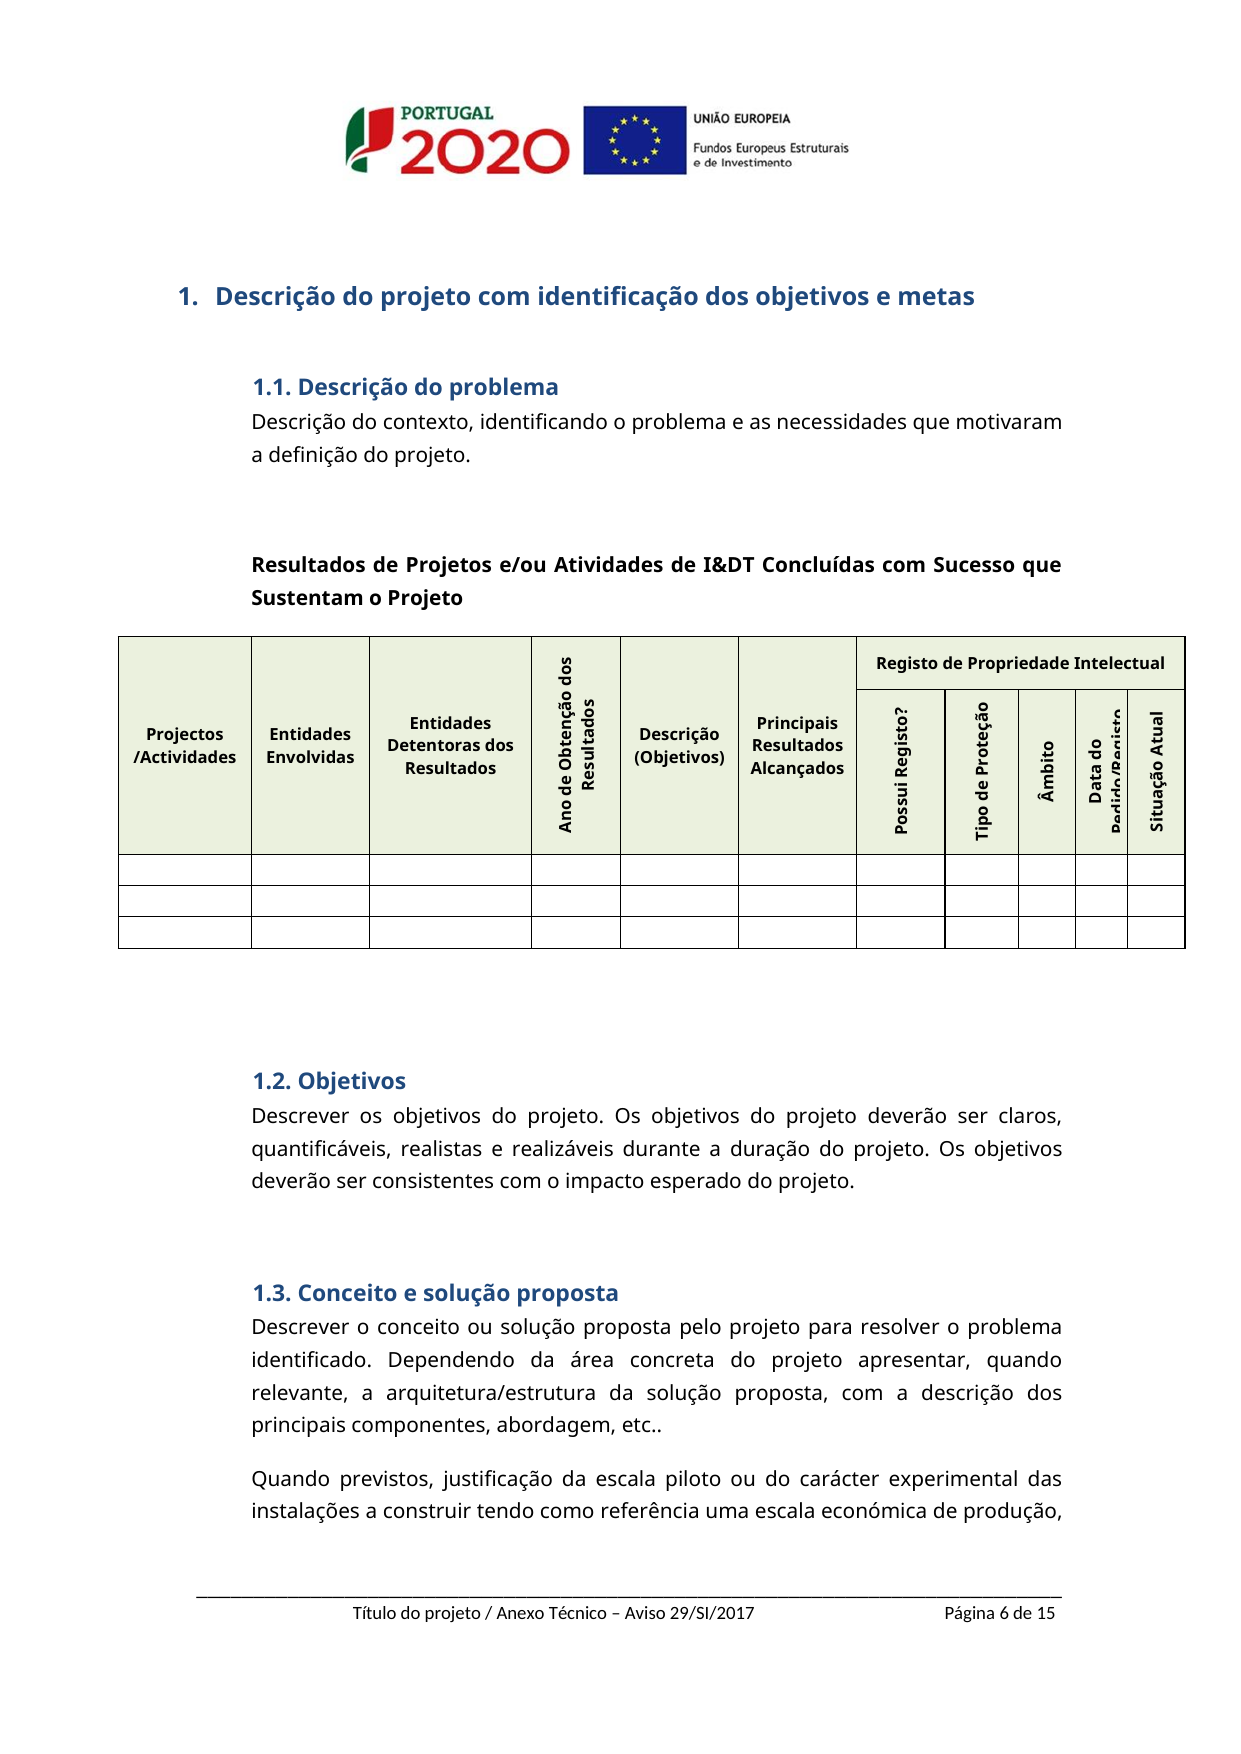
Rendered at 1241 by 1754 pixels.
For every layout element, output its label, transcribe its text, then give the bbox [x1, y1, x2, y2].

table_cell [621, 917, 738, 947]
table_cell [1019, 855, 1075, 885]
table_header Registo de Propriedade Intelectual [857, 637, 1184, 689]
table_cell [946, 917, 1018, 947]
table_cell [621, 886, 738, 916]
subtitle Descrição do problema [252, 371, 1063, 402]
table_cell [946, 855, 1018, 885]
text Descrever o conceito ou solução proposta pelo projeto para resolver o problema identificado. Dependendo da área concreta do projeto apresentar, quando relevante, a arquitetura/estrutura da solução proposta, com a descrição dos principais componentes, abordagem, etc.. [251, 1312, 1063, 1439]
table_cell [252, 855, 369, 885]
table_header Descrição (Objetivos) [621, 637, 738, 854]
table_cell [1076, 886, 1127, 916]
table_header Ano de Obtenção dos Resultados [532, 637, 620, 854]
table_cell [857, 855, 944, 885]
table_cell Tipo de Proteção [946, 690, 1018, 854]
table_cell [621, 855, 738, 885]
table_cell [1076, 917, 1127, 947]
subtitle Objetivos [252, 1065, 1063, 1096]
subtitle Conceito e solução proposta [252, 1277, 1063, 1308]
table_cell [1019, 917, 1075, 947]
table_cell [370, 886, 531, 916]
table_cell [370, 917, 531, 947]
table_cell [739, 917, 856, 947]
text Descrição do contexto, identificando o problema e as necessidades que motivaram a definição do projeto. [251, 407, 1063, 468]
table_cell [857, 917, 944, 947]
table_header Entidades Envolvidas [252, 637, 369, 854]
table_cell [739, 886, 856, 916]
table_cell [532, 855, 620, 885]
table_cell Possui Registo? [857, 690, 944, 854]
text Descrever os objetivos do projeto. Os objetivos do projeto deverão ser claros, quantificáveis, realistas e realizáveis durante a duração do projeto. Os objetivos deverão ser consistentes com o impacto esperado do projeto. [251, 1101, 1063, 1195]
table_cell [532, 886, 620, 916]
table_cell [119, 917, 251, 947]
text Resultados de Projetos e/ou Atividades de I&DT Concluídas com Sucesso que Sustentam o Projeto [251, 550, 1063, 611]
table_cell [370, 855, 531, 885]
table_cell [739, 855, 856, 885]
table_cell [946, 886, 1018, 916]
subtitle Descrição do projeto com identificação dos objetivos e metas [177, 279, 1063, 313]
table_cell [1076, 855, 1127, 885]
table_cell [532, 917, 620, 947]
table_cell Data do Pedido/Registo [1076, 690, 1127, 854]
table_cell [1128, 917, 1184, 947]
table_cell [1019, 886, 1075, 916]
table_cell [857, 886, 944, 916]
table_cell [119, 886, 251, 916]
table_cell [1128, 855, 1184, 885]
table_cell Situação Atual [1128, 690, 1184, 854]
table_cell [252, 917, 369, 947]
table_header Projectos /Actividades [119, 637, 251, 854]
table_cell [252, 886, 369, 916]
table_cell Âmbito [1019, 690, 1075, 854]
picture [338, 73, 903, 196]
table_cell [119, 855, 251, 885]
table_header Entidades Detentoras dos Resultados [370, 637, 531, 854]
table_cell [1128, 886, 1184, 916]
table_header Principais Resultados Alcançados [739, 637, 856, 854]
